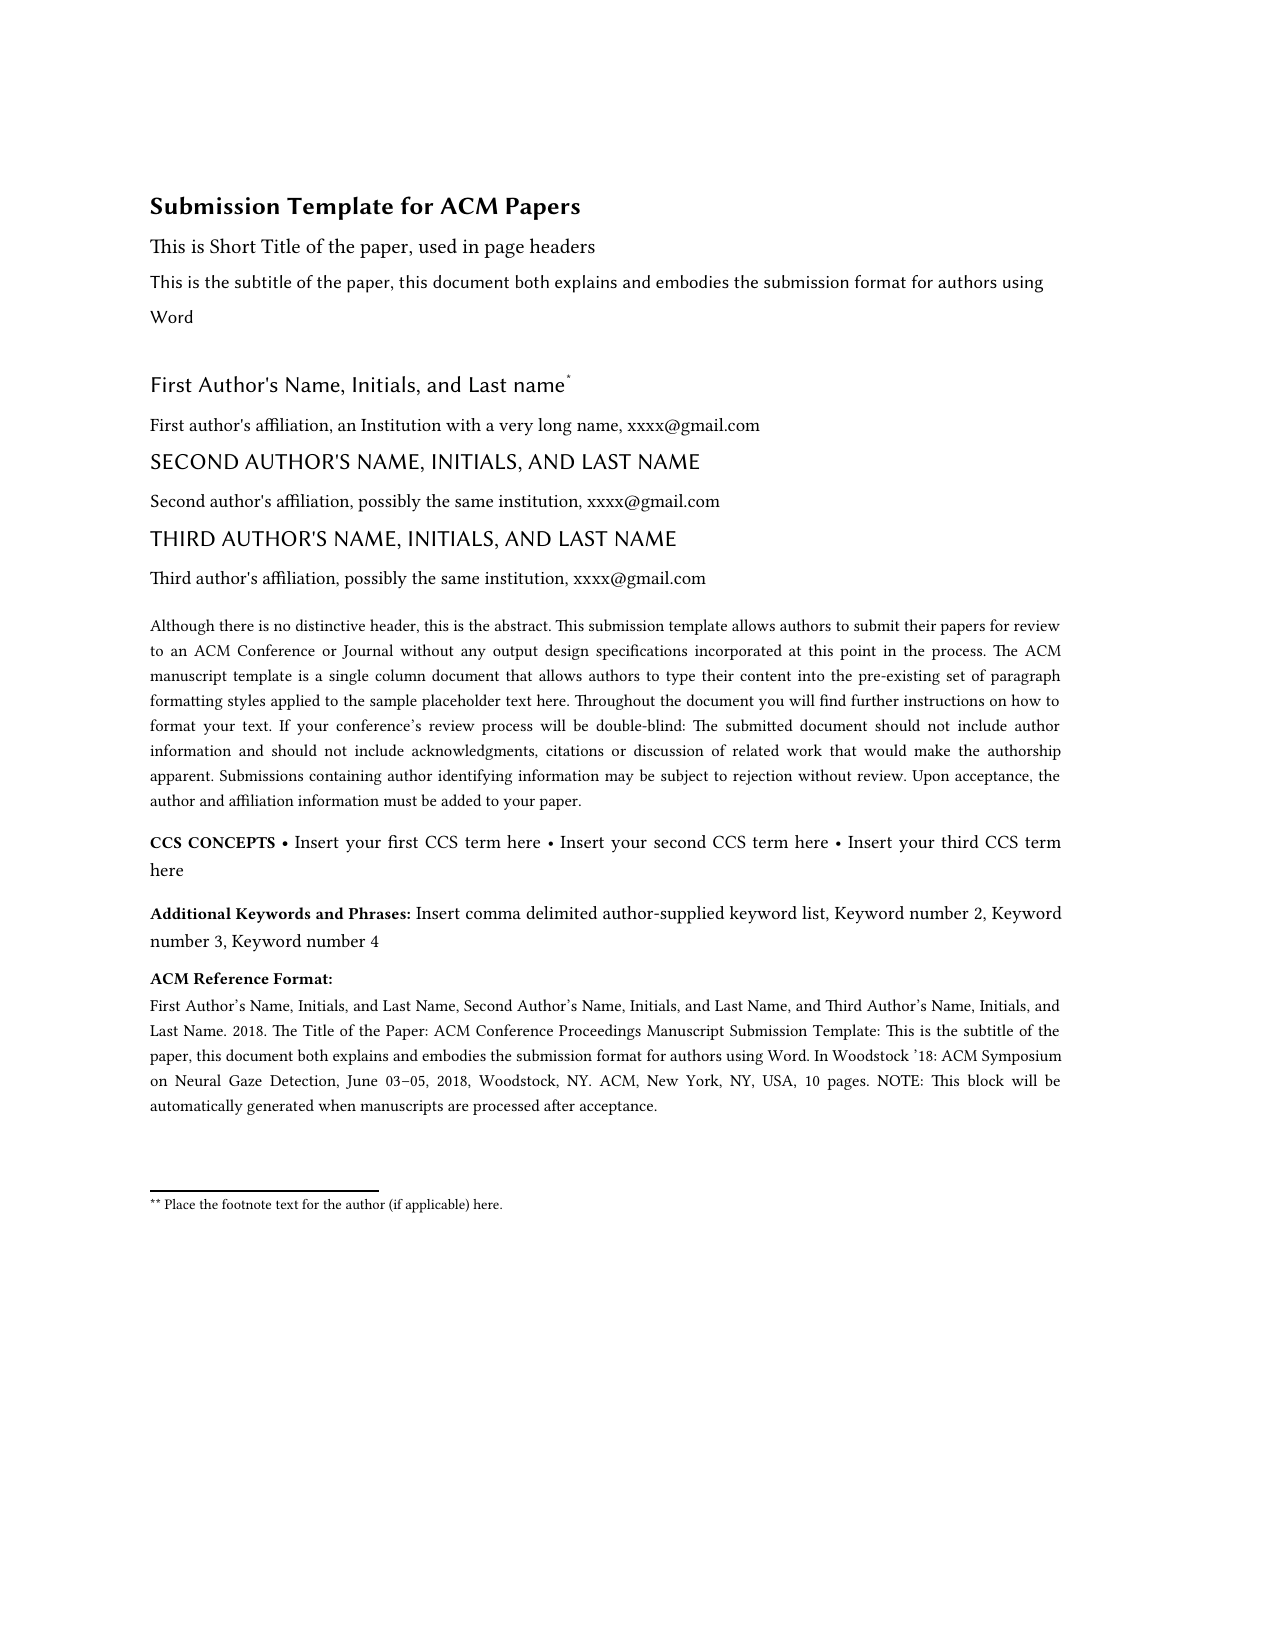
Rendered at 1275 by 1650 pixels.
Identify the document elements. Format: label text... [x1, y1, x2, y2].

text Second Author's Name, Initials, and Last Name [150, 442, 1062, 475]
text ACM Reference Format: [150, 968, 1062, 988]
subtitle This is the subtitle of the paper, this document both explains and embodies the submission format for authors using Word [150, 258, 1062, 328]
text First Author's Name, Initials, and Last name* [150, 365, 1062, 398]
text First Author’s Name, Initials, and Last Name, Second Author’s Name, Initials, and Last Name, and Third Author’s Name, Initials, and Last Name. 2018. The Title of the Paper: ACM Conference Proceedings Manuscript Submission Template: This is the subtitle of the paper, this document both explains and embodies the submission format for authors using Word. In Woodstock ’18: ACM Symposium on Neural Gaze Detection, June 03–05, 2018, Woodstock, NY. ACM, New York, NY, USA, 10 pages. NOTE: This block will be automatically generated when manuscripts are processed after acceptance. [150, 991, 1062, 1116]
title Submission Template for ACM Papers [150, 183, 1062, 221]
text CCS CONCEPTS • Insert your first CCS term here • Insert your second CCS term here • Insert your third CCS term here [150, 825, 1062, 881]
text Additional Keywords and Phrases: Insert comma delimited author-supplied keyword list, Keyword number 2, Keyword number 3, Keyword number 4 [150, 896, 1062, 952]
text Although there is no distinctive header, this is the abstract. This submission template allows authors to submit their papers for review to an ACM Conference or Journal without any output design specifications incorporated at this point in the process. The ACM manuscript template is a single column document that allows authors to type their content into the pre-existing set of paragraph formatting styles applied to the sample placeholder text here. Throughout the document you will find further instructions on how to format your text. If your conference’s review process will be double-blind: The submitted document should not include author information and should not include acknowledgments, citations or discussion of related work that would make the authorship apparent. Submissions containing author identifying information may be subject to rejection without review. Upon acceptance, the author and affiliation information must be added to your paper. [150, 610, 1062, 810]
text Second author's affiliation, possibly the same institution, xxxx@gmail.com [150, 482, 1062, 512]
text Third author's affiliation, possibly the same institution, xxxx@gmail.com [150, 558, 1062, 589]
title This is Short Title of the paper, used in page headers [150, 221, 1062, 258]
text First author's affiliation, an Institution with a very long name, xxxx@gmail.com [150, 405, 1062, 436]
text Third Author's Name, Initials, and Last Name [150, 519, 1062, 552]
